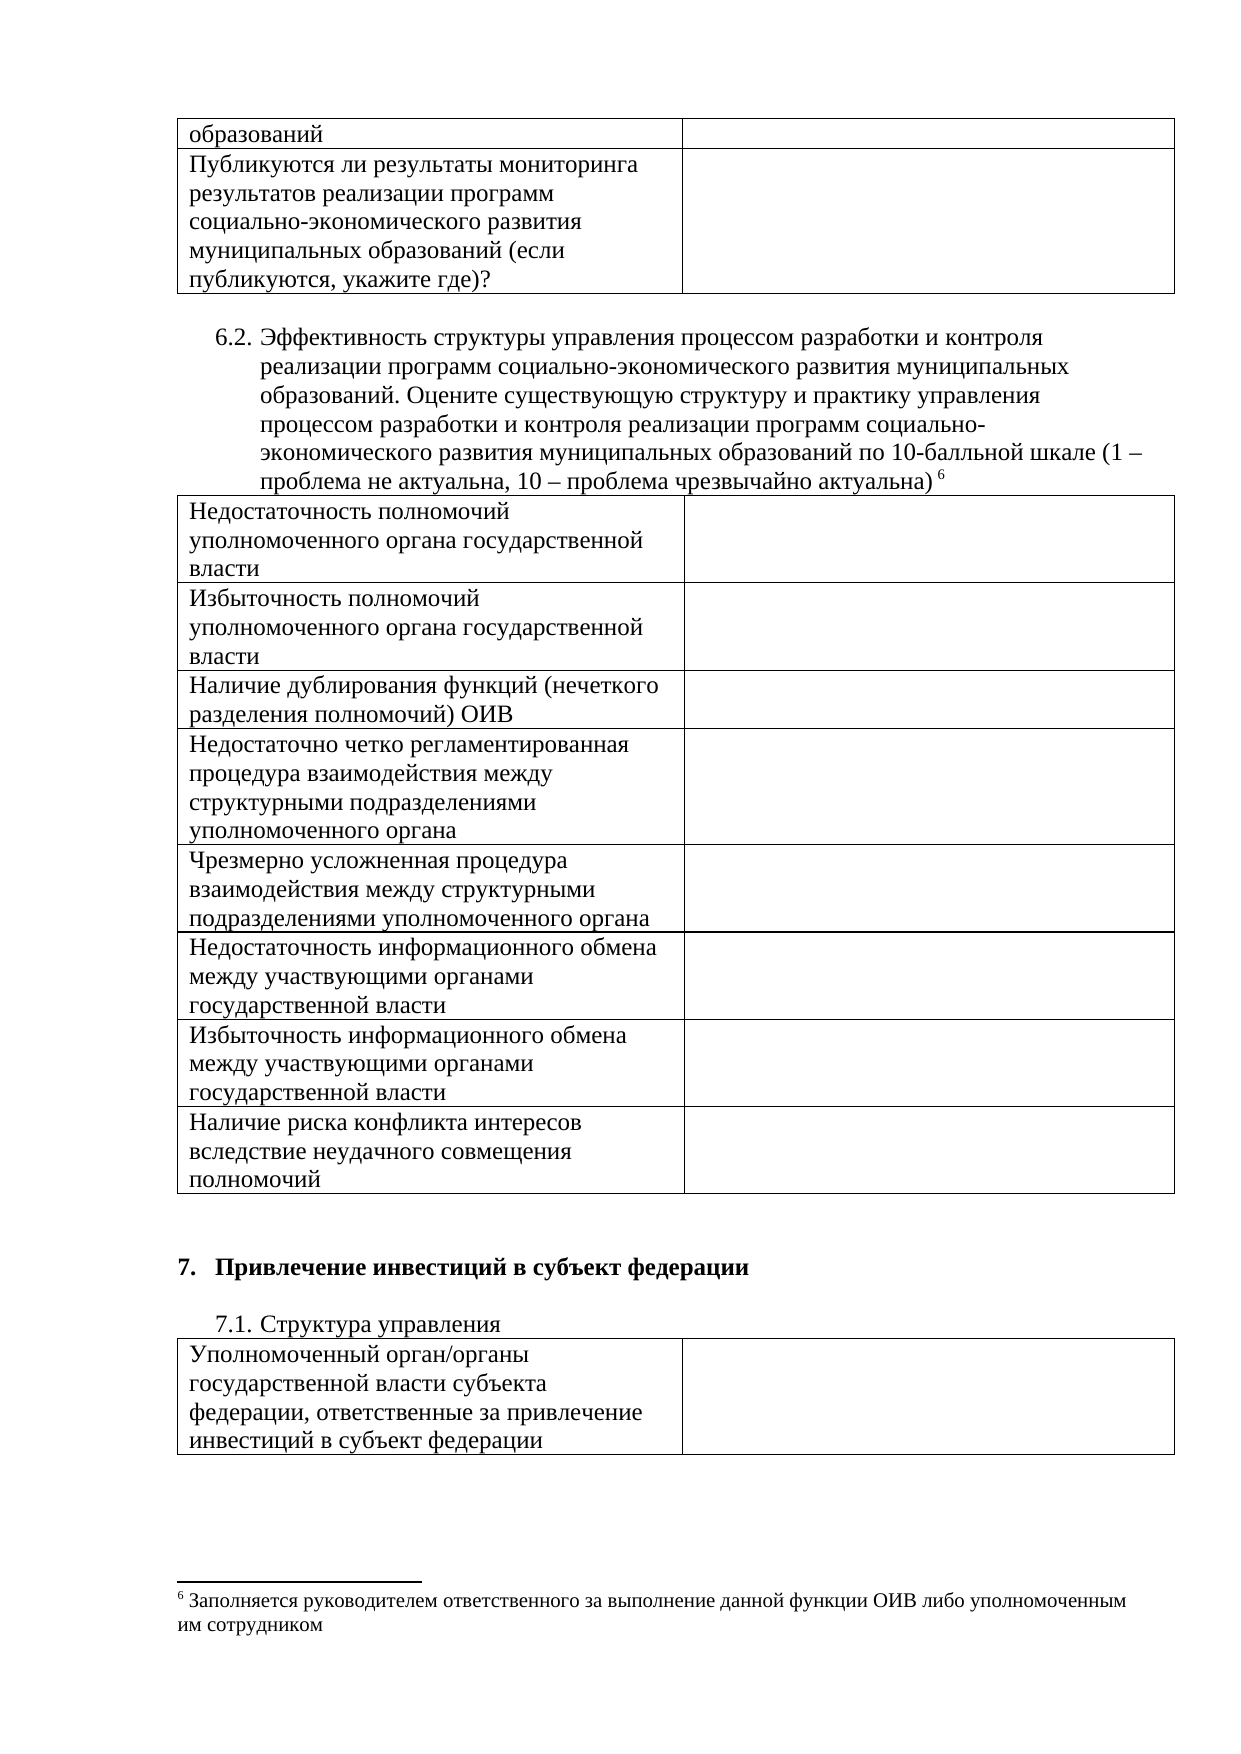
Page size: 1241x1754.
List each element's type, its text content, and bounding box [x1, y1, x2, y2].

table_cell Наличие риска конфликта интересов вследствие неудачного совмещения полномочий [178, 1107, 684, 1193]
list Структура управления [215, 1309, 1152, 1338]
table_cell Недостаточность информационного обмена между участвующими органами государственной власти [178, 933, 684, 1019]
table_header [683, 1339, 1174, 1454]
table_cell [685, 671, 1174, 728]
table_cell [683, 149, 1174, 293]
table_header [685, 496, 1174, 582]
list Эффективность структуры управления процессом разработки и контроля реализации программ социально-экономического развития муниципальных образований. Оцените существующую структуру и практику управления процессом разработки и контроля реализации программ социально-экономического развития муниципальных образований по 10-балльной шкале (1 – проблема не актуальна, 10 – проблема чрезвычайно актуальна) [215, 322, 1152, 495]
table_cell [683, 119, 1174, 148]
table_cell Чрезмерно усложненная процедура взаимодействия между структурными подразделениями уполномоченного органа [178, 845, 684, 931]
table_header Недостаточность полномочий уполномоченного органа государственной власти [178, 496, 684, 582]
list Привлечение инвестиций в субъект федерации [177, 1252, 1152, 1281]
table_cell Наличие дублирования функций (нечеткого разделения полномочий) ОИВ [178, 671, 684, 728]
table_cell Избыточность полномочий уполномоченного органа государственной власти [178, 583, 684, 669]
table_cell Избыточность информационного обмена между участвующими органами государственной власти [178, 1020, 684, 1106]
table_cell [685, 583, 1174, 669]
table_header Уполномоченный орган/органы государственной власти субъекта федерации, ответственные за привлечение инвестиций в субъект федерации [178, 1339, 682, 1454]
table_cell [685, 845, 1174, 931]
table_cell [685, 729, 1174, 844]
table_cell [685, 933, 1174, 1019]
table_cell [685, 1020, 1174, 1106]
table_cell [178, 119, 682, 148]
table_cell Недостаточно четко регламентированная процедура взаимодействия между структурными подразделениями уполномоченного органа [178, 729, 684, 844]
table_cell Публикуются ли результаты мониторинга результатов реализации программ социально-экономического развития муниципальных образований (если публикуются, укажите где)? [178, 149, 682, 293]
table_cell [685, 1107, 1174, 1193]
